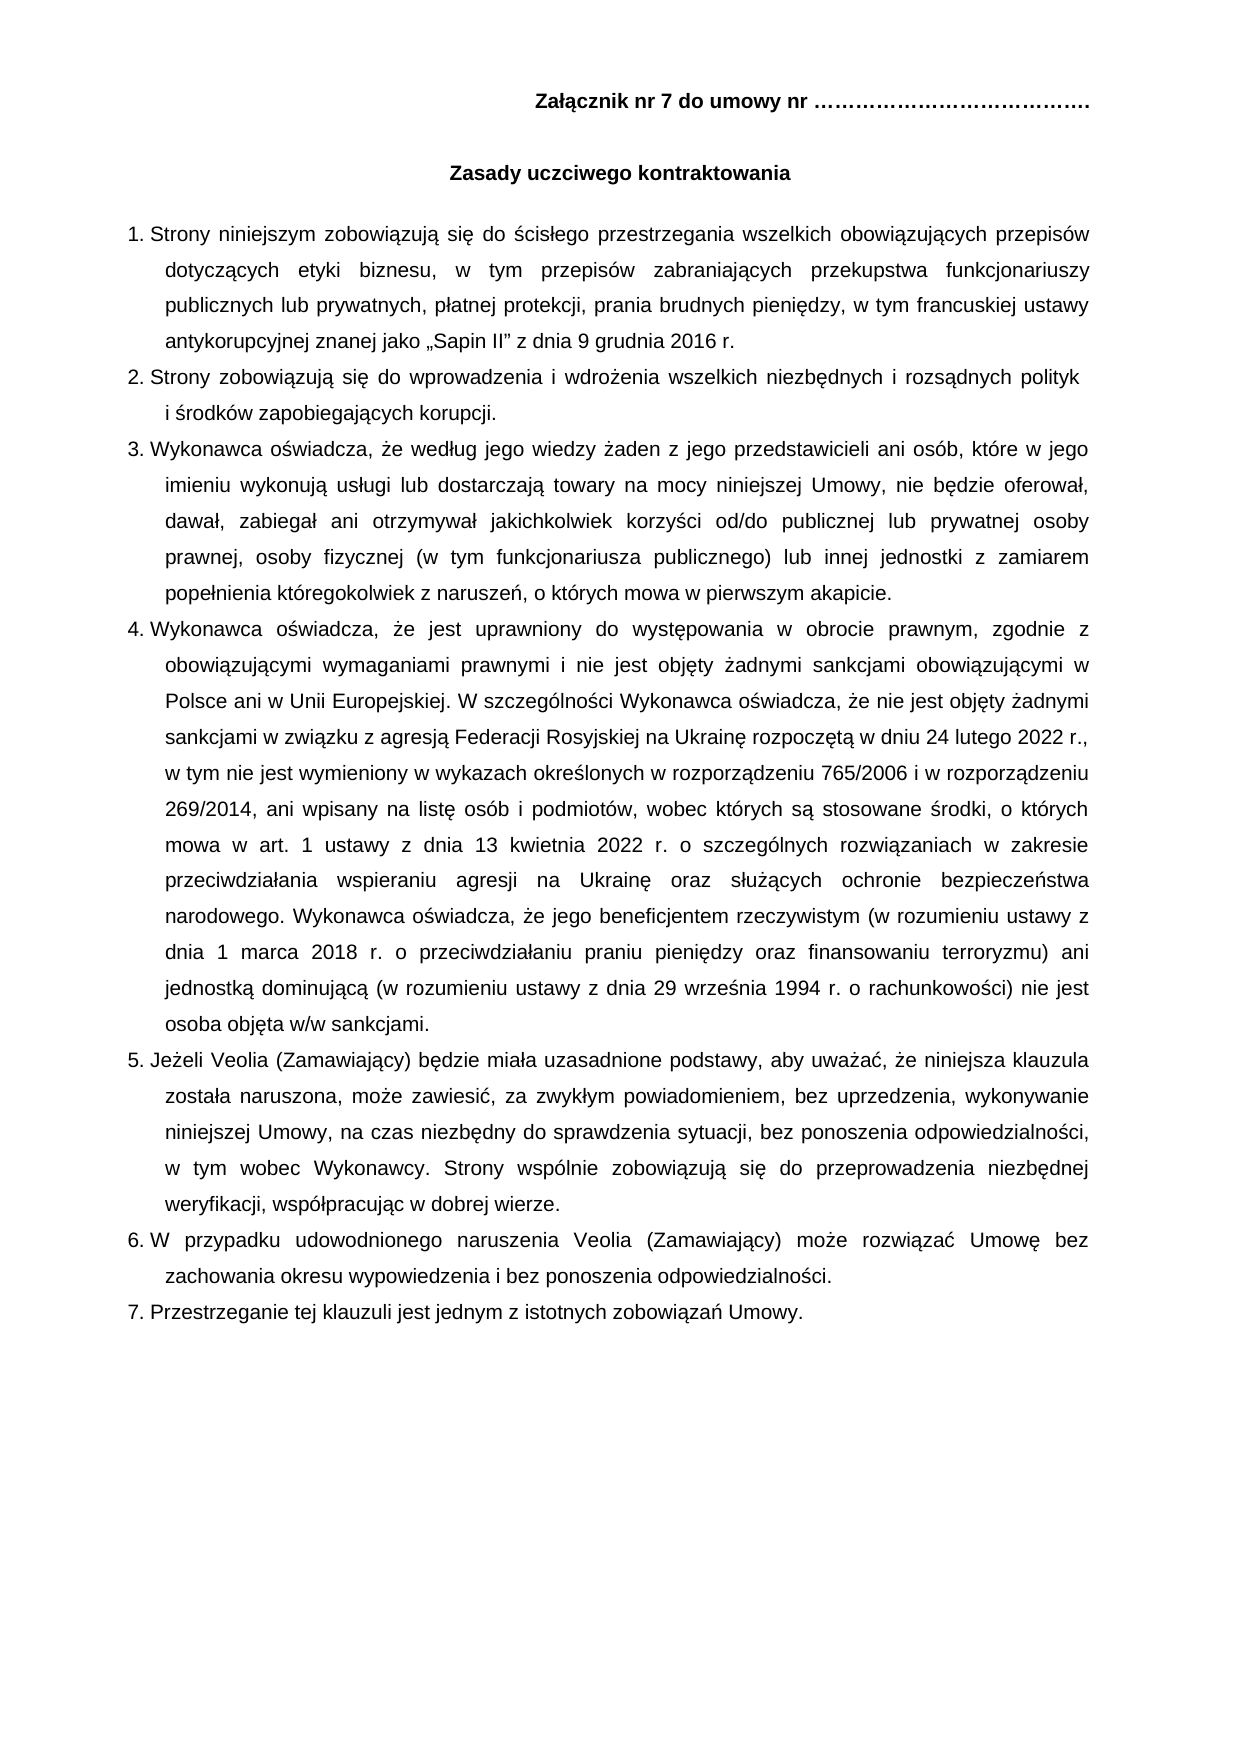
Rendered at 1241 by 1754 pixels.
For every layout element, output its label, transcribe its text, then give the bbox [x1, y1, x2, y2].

list Strony zobowiązują się do wprowadzenia i wdrożenia wszelkich niezbędnych i rozsądnych polityk i środków zapobiegających korupcji. [127, 365, 1090, 425]
text Zasady uczciwego kontraktowania [150, 161, 1090, 184]
list W przypadku udowodnionego naruszenia Veolia (Zamawiający) może rozwiązać Umowę bez zachowania okresu wypowiedzenia i bez ponoszenia odpowiedzialności. [127, 1228, 1090, 1288]
list Przestrzeganie tej klauzuli jest jednym z istotnych zobowiązań Umowy. [127, 1299, 1090, 1323]
list Jeżeli Veolia (Zamawiający) będzie miała uzasadnione podstawy, aby uważać, że niniejsza klauzula została naruszona, może zawiesić, za zwykłym powiadomieniem, bez uprzedzenia, wykonywanie niniejszej Umowy, na czas niezbędny do sprawdzenia sytuacji, bez ponoszenia odpowiedzialności, w tym wobec Wykonawcy. Strony wspólnie zobowiązują się do przeprowadzenia niezbędnej weryfikacji, współpracując w dobrej wierze. [127, 1048, 1090, 1216]
text Załącznik nr 7 do umowy nr …………………………………. [150, 89, 1090, 113]
list Wykonawca oświadcza, że jest uprawniony do występowania w obrocie prawnym, zgodnie z obowiązującymi wymaganiami prawnymi i nie jest objęty żadnymi sankcjami obowiązującymi w Polsce ani w Unii Europejskiej. W szczególności Wykonawca oświadcza, że nie jest objęty żadnymi sankcjami w związku z agresją Federacji Rosyjskiej na Ukrainę rozpoczętą w dniu 24 lutego 2022 r., w tym nie jest wymieniony w wykazach określonych w rozporządzeniu 765/2006 i w rozporządzeniu 269/2014, ani wpisany na listę osób i podmiotów, wobec których są stosowane środki, o których mowa w art. 1 ustawy z dnia 13 kwietnia 2022 r. o szczególnych rozwiązaniach w zakresie przeciwdziałania wspieraniu agresji na Ukrainę oraz służących ochronie bezpieczeństwa narodowego. Wykonawca oświadcza, że jego beneficjentem rzeczywistym (w rozumieniu ustawy z dnia 1 marca 2018 r. o przeciwdziałaniu praniu pieniędzy oraz finansowaniu terroryzmu) ani jednostką dominującą (w rozumieniu ustawy z dnia 29 września 1994 r. o rachunkowości) nie jest osoba objęta w/w sankcjami. [127, 617, 1090, 1036]
list Strony niniejszym zobowiązują się do ścisłego przestrzegania wszelkich obowiązujących przepisów dotyczących etyki biznesu, w tym przepisów zabraniających przekupstwa funkcjonariuszy publicznych lub prywatnych, płatnej protekcji, prania brudnych pieniędzy, w tym francuskiej ustawy antykorupcyjnej znanej jako „Sapin II” z dnia 9 grudnia 2016 r. [127, 221, 1090, 353]
list Wykonawca oświadcza, że według jego wiedzy żaden z jego przedstawicieli ani osób, które w jego imieniu wykonują usługi lub dostarczają towary na mocy niniejszej Umowy, nie będzie oferował, dawał, zabiegał ani otrzymywał jakichkolwiek korzyści od/do publicznej lub prywatnej osoby prawnej, osoby fizycznej (w tym funkcjonariusza publicznego) lub innej jednostki z zamiarem popełnienia któregokolwiek z naruszeń, o których mowa w pierwszym akapicie. [127, 437, 1090, 605]
